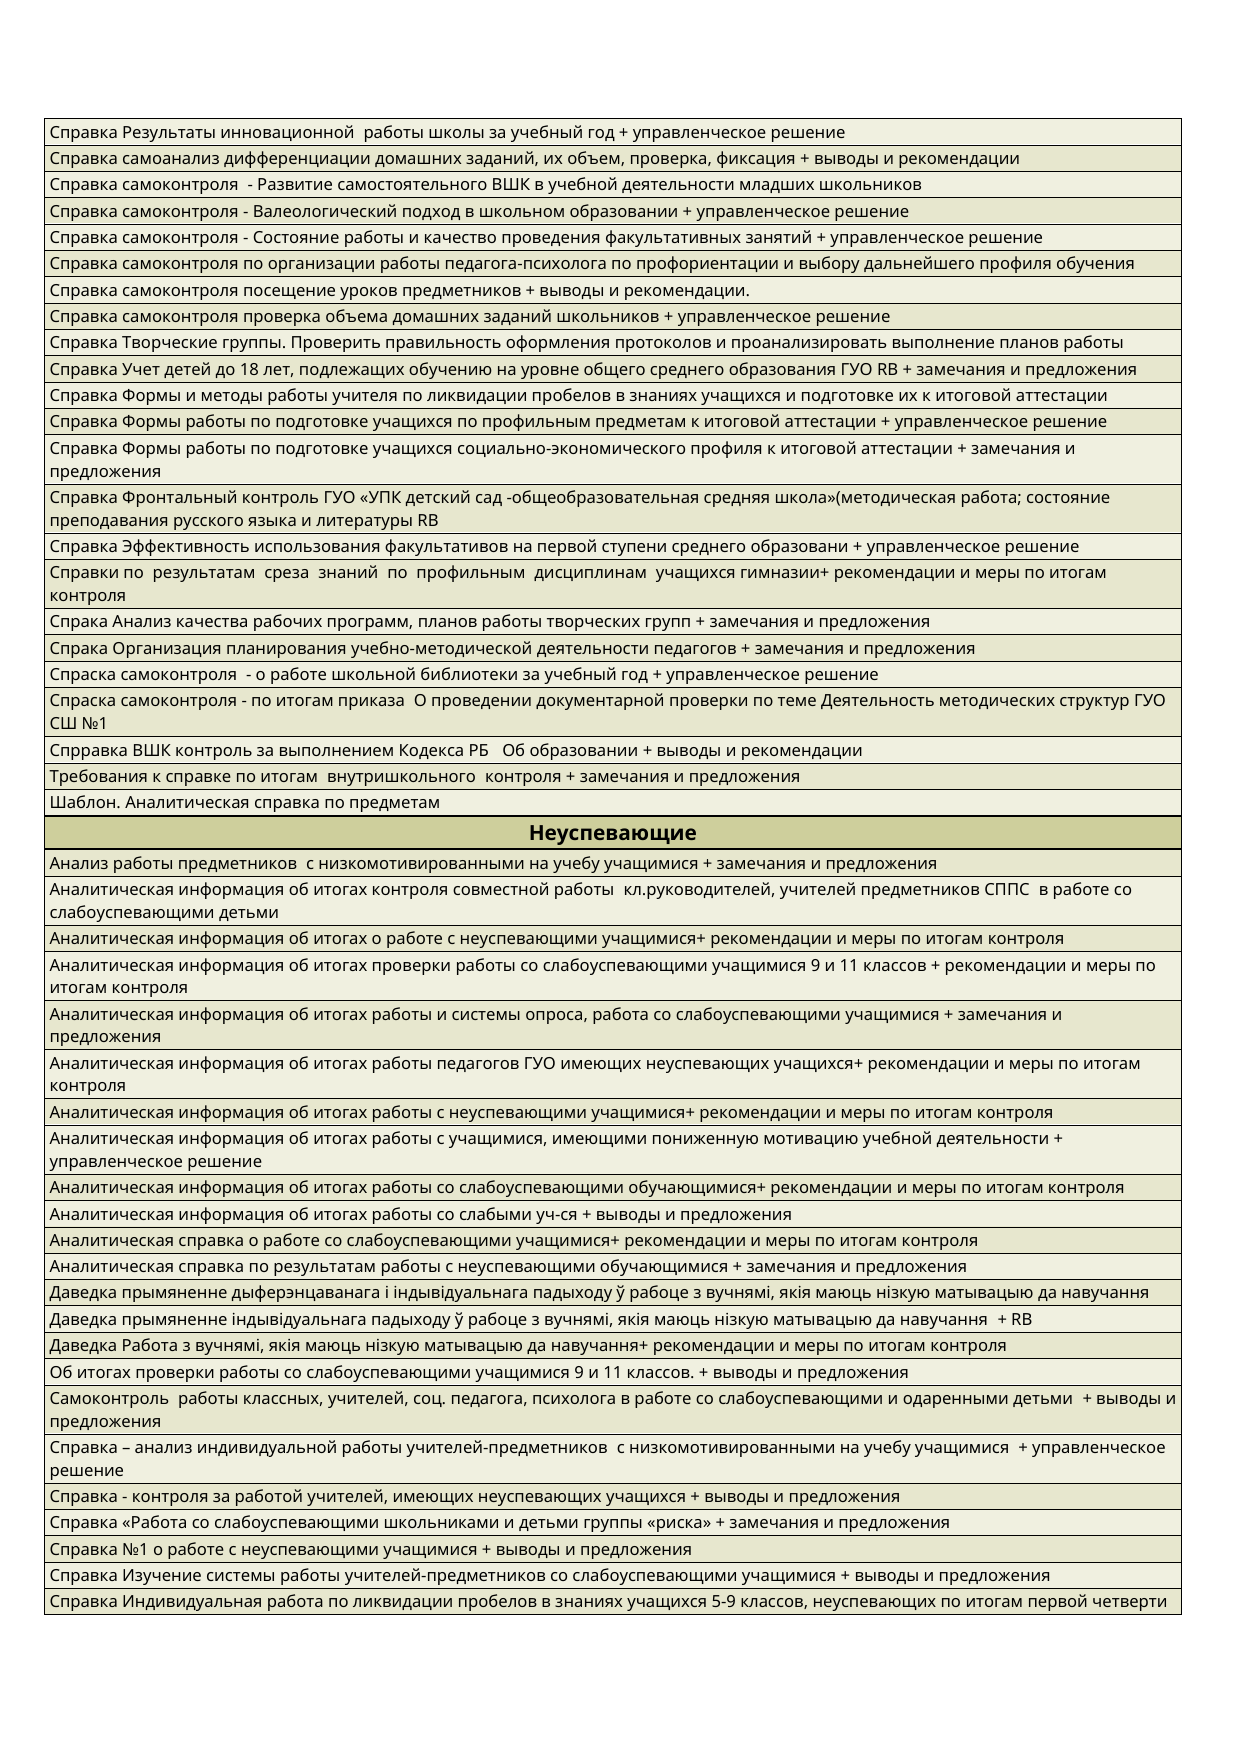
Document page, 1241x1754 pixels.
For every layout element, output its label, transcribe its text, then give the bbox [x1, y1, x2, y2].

table_cell Аналитическая информация об итогах работы с учащимися, имеющими пониженную мотивацию учебной деятельности + управленческое решение [45, 1126, 1181, 1174]
table_cell Спрравка ВШК контроль за выполнением Кодекса РБ Об образовании + выводы и рекомендации [45, 737, 1181, 762]
table_cell Анализ работы предметников с низкомотивированными на учебу учащимися + замечания и предложения [45, 850, 1181, 876]
table_cell Справка Изучение системы работы учителей-предметников со слабоуспевающими учащимися + выводы и предложения [45, 1563, 1181, 1588]
table_cell Об итогах проверки работы со слабоуспевающими учащимися 9 и 11 классов. + выводы и предложения [45, 1359, 1181, 1384]
table_cell Справка самоконтроля - Состояние работы и качество проведения факультативных занятий + управленческое решение [45, 225, 1181, 250]
table_cell Даведка прымяненне індывідуальнага падыходу ў рабоце з вучнямі, якія маюць нізкую матывацыю да навучання + RB [45, 1306, 1181, 1332]
table_cell Аналитическая информация об итогах работы и системы опроса, работа со слабоуспевающими учащимися + замечания и предложения [45, 1001, 1181, 1049]
table_cell Справка Эффективность использования факультативов на первой ступени среднего образовани + управленческое решение [45, 534, 1181, 559]
table_cell Справка Учет детей до 18 лет, подлежащих обучению на уровне общего среднего образования ГУО RB + замечания и предложения [45, 356, 1181, 382]
table_cell Справка Формы работы по подготовке учащихся по профильным предметам к итоговой аттестации + управленческое решение [45, 409, 1181, 434]
table_cell Шаблон. Аналитическая справка по предметам [45, 790, 1181, 815]
table_cell Аналитическая информация об итогах работы педагогов ГУО имеющих неуспевающих учащихся+ рекомендации и меры по итогам контроля [45, 1050, 1181, 1098]
table_cell Спраска самоконтроля - по итогам приказа О проведении документарной проверки по теме Деятельность методических структур ГУО СШ №1 [45, 688, 1181, 736]
table_cell Аналитическая справка о работе со слабоуспевающими учащимися+ рекомендации и меры по итогам контроля [45, 1228, 1181, 1253]
table_cell Справка самоконтроля - Развитие самостоятельного ВШК в учебной деятельности младших школьников [45, 172, 1181, 197]
table_cell Аналитическая информация об итогах контроля совместной работы кл.руководителей, учителей предметников СППС в работе со слабоуспевающими детьми [45, 877, 1181, 925]
table_cell Справка Индивидуальная работа по ликвидации пробелов в знаниях учащихся 5-9 классов, неуспевающих по итогам первой четверти [45, 1589, 1181, 1614]
table_cell Спрака Анализ качества рабочих программ, планов работы творческих групп + замечания и предложения [45, 609, 1181, 634]
table_cell Спраска самоконтроля - о работе школьной библиотеки за учебный год + управленческое решение [45, 662, 1181, 687]
table_cell Справка самоанализ дифференциации домашних заданий, их объем, проверка, фиксация + выводы и рекомендации [45, 146, 1181, 171]
table_cell Справка Формы работы по подготовке учащихся социально-экономического профиля к итоговой аттестации + замечания и предложения [45, 435, 1181, 483]
table_cell Требования к справке по итогам внутришкольного контроля + замечания и предложения [45, 764, 1181, 789]
table_cell Неуспевающие [45, 817, 1181, 848]
table_cell Даведка Работа з вучнямі, якія маюць нізкую матывацыю да навучання+ рекомендации и меры по итогам контроля [45, 1333, 1181, 1358]
table_cell Справка Результаты инновационной работы школы за учебный год + управленческое решение [45, 119, 1181, 144]
table_cell Справки по результатам среза знаний по профильным дисциплинам учащихся гимназии+ рекомендации и меры по итогам контроля [45, 560, 1181, 608]
table_cell Аналитическая информация об итогах о работе с неуспевающими учащимися+ рекомендации и меры по итогам контроля [45, 926, 1181, 951]
table_cell Справка Фронтальный контроль ГУО «УПК детский сад -общеобразовательная средняя школа»(методическая работа; состояние преподавания русского языка и литературы RB [45, 485, 1181, 532]
table_cell Аналитическая справка по результатам работы с неуспевающими обучающимися + замечания и предложения [45, 1254, 1181, 1279]
table_cell Спрака Организация планирования учебно-методической деятельности педагогов + замечания и предложения [45, 635, 1181, 661]
table_cell Справка самоконтроля - Валеологический подход в школьном образовании + управленческое решение [45, 198, 1181, 223]
table_cell Аналитическая информация об итогах работы со слабоуспевающими обучающимися+ рекомендации и меры по итогам контроля [45, 1175, 1181, 1200]
table_cell Справка – анализ индивидуальной работы учителей-предметников с низкомотивированными на учебу учащимися + управленческое решение [45, 1435, 1181, 1483]
table_cell Справка - контроля за работой учителей, имеющих неуспевающих учащихся + выводы и предложения [45, 1484, 1181, 1509]
table_cell Справка «Работа со слабоуспевающими школьниками и детьми группы «риска» + замечания и предложения [45, 1510, 1181, 1535]
table_cell Справка самоконтроля по организации работы педагога-психолога по профориентации и выбору дальнейшего профиля обучения [45, 251, 1181, 276]
table_cell Аналитическая информация об итогах работы со слабыми уч-ся + выводы и предложения [45, 1201, 1181, 1226]
table_cell Справка самоконтроля проверка объема домашних заданий школьников + управленческое решение [45, 304, 1181, 329]
table_cell Аналитическая информация об итогах работы с неуспевающими учащимися+ рекомендации и меры по итогам контроля [45, 1099, 1181, 1124]
table_cell Справка самоконтроля посещение уроков предметников + выводы и рекомендации. [45, 277, 1181, 303]
table_cell Справка Творческие группы. Проверить правильность оформления протоколов и проанализировать выполнение планов работы [45, 330, 1181, 355]
table_cell Аналитическая информация об итогах проверки работы со слабоуспевающими учащимися 9 и 11 классов + рекомендации и меры по итогам контроля [45, 952, 1181, 1000]
table_cell Справка №1 о работе с неуспевающими учащимися + выводы и предложения [45, 1536, 1181, 1562]
table_cell Даведка прымяненне дыферэнцаванага і індывідуальнага падыходу ў рабоце з вучнямі, якія маюць нізкую матывацыю да навучання [45, 1280, 1181, 1305]
table_cell Самоконтроль работы классных, учителей, соц. педагога, психолога в работе со слабоуспевающими и одаренными детьми + выводы и предложения [45, 1386, 1181, 1433]
table_cell Справка Формы и методы работы учителя по ликвидации пробелов в знаниях учащихся и подготовке их к итоговой аттестации [45, 383, 1181, 408]
